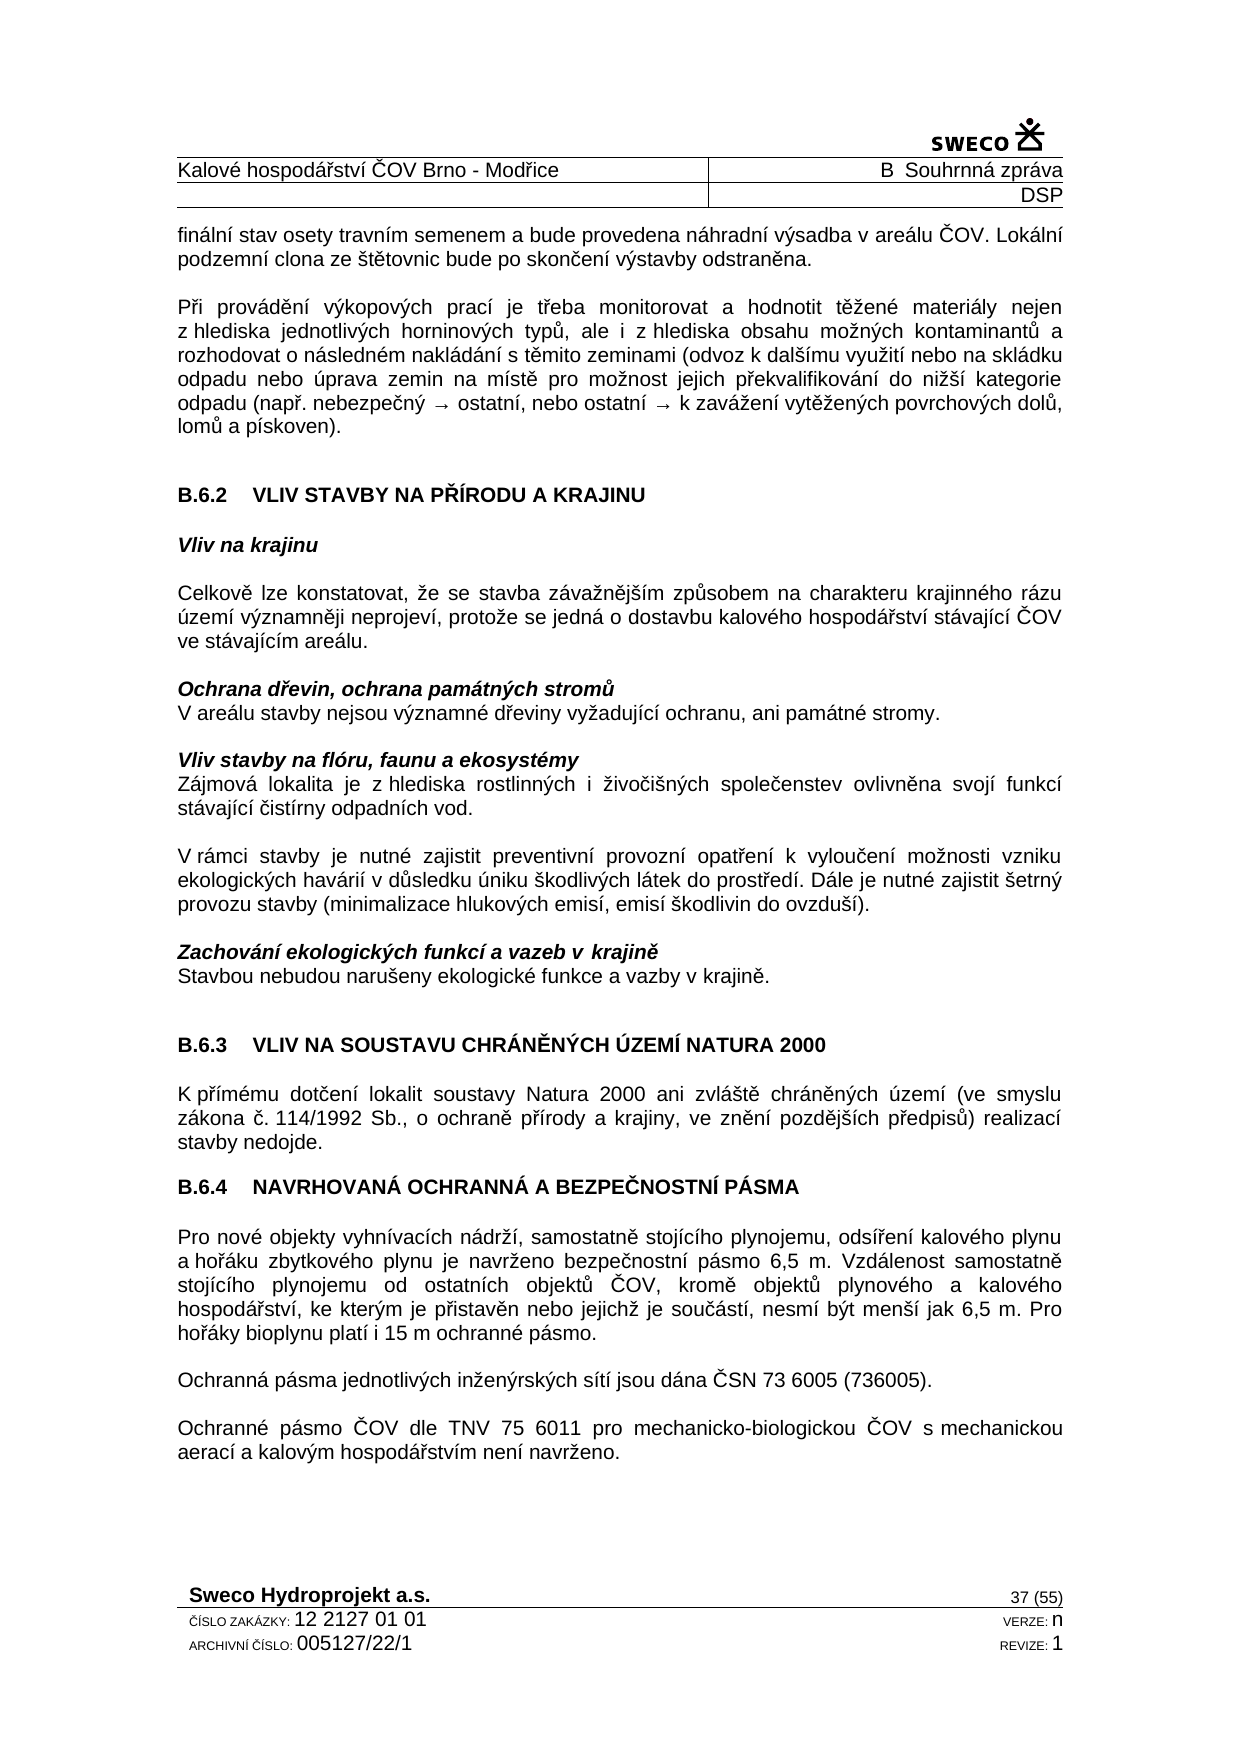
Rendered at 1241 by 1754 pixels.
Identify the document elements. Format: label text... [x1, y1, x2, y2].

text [177, 223, 1063, 271]
subtitle Navrhovaná ochranná a bezpečnostní pásma [177, 1175, 1063, 1199]
text Pro nové objekty vyhnívacích nádrží, samostatně stojícího plynojemu, odsíření kalového plynu a hořáku zbytkového plynu je navrženo bezpečnostní pásmo 6,5 m. Vzdálenost samostatně stojícího plynojemu od ostatních objektů ČOV, kromě objektů plynového a kalového hospodářství, ke kterým je přistavěn nebo jejichž je součástí, nesmí být menší jak 6,5 m. Pro hořáky bioplynu platí i 15 m ochranné pásmo. [177, 1224, 1063, 1344]
text V rámci stavby je nutné zajistit preventivní provozní opatření k vyloučení možnosti vzniku ekologických havárií v důsledku úniku škodlivých látek do prostředí. Dále je nutné zajistit šetrný provozu stavby (minimalizace hlukových emisí, emisí škodlivin do ovzduší). [177, 844, 1063, 916]
text Celkově lze konstatovat, že se stavba závažnějším způsobem na charakteru krajinného rázu území významněji neprojeví, protože se jedná o dostavbu kalového hospodářství stávající ČOV ve stávajícím areálu. [177, 581, 1063, 652]
text Při provádění výkopových prací je třeba monitorovat a hodnotit těžené materiály nejen z hlediska jednotlivých horninových typů, ale i z hlediska obsahu možných kontaminantů a rozhodovat o následném nakládání s těmito zeminami (odvoz k dalšímu využití nebo na skládku odpadu nebo úprava zemin na místě pro možnost jejich překvalifikování do nižší kategorie odpadu (např. nebezpečný → ostatní, nebo ostatní → k zavážení vytěžených povrchových dolů, lomů a pískoven). [177, 294, 1063, 438]
subtitle Vliv stavby na přírodu a krajinu [177, 483, 1063, 507]
text V areálu stavby nejsou významné dřeviny vyžadující ochranu, ani památné stromy. [177, 700, 1063, 724]
subtitle Vliv na soustavu chráněných území Natura 2000 [177, 1033, 1063, 1057]
text Ochranné pásmo ČOV dle TNV 75 6011 pro mechanicko-biologickou ČOV s mechanickou aerací a kalovým hospodářstvím není navrženo. [177, 1416, 1063, 1464]
text Zájmová lokalita je z hlediska rostlinných i živočišných společenstev ovlivněna svojí funkcí stávající čistírny odpadních vod. [177, 772, 1063, 820]
text Vliv na krajinu [177, 533, 1063, 557]
text Stavbou nebudou narušeny ekologické funkce a vazby v krajině. [177, 964, 1063, 988]
text Zachování ekologických funkcí a vazeb v krajině [177, 940, 1063, 964]
text K přímému dotčení lokalit soustavy Natura 2000 ani zvláště chráněných území (ve smyslu zákona č. 114/1992 Sb., o ochraně přírody a krajiny, ve znění pozdějších předpisů) realizací stavby nedojde. [177, 1082, 1063, 1154]
text Vliv stavby na flóru, faunu a ekosystémy [177, 748, 1063, 772]
text Ochranná pásma jednotlivých inženýrských sítí jsou dána ČSN 73 6005 (736005). [177, 1368, 1063, 1392]
text Ochrana dřevin, ochrana památných stromů [177, 676, 1063, 700]
